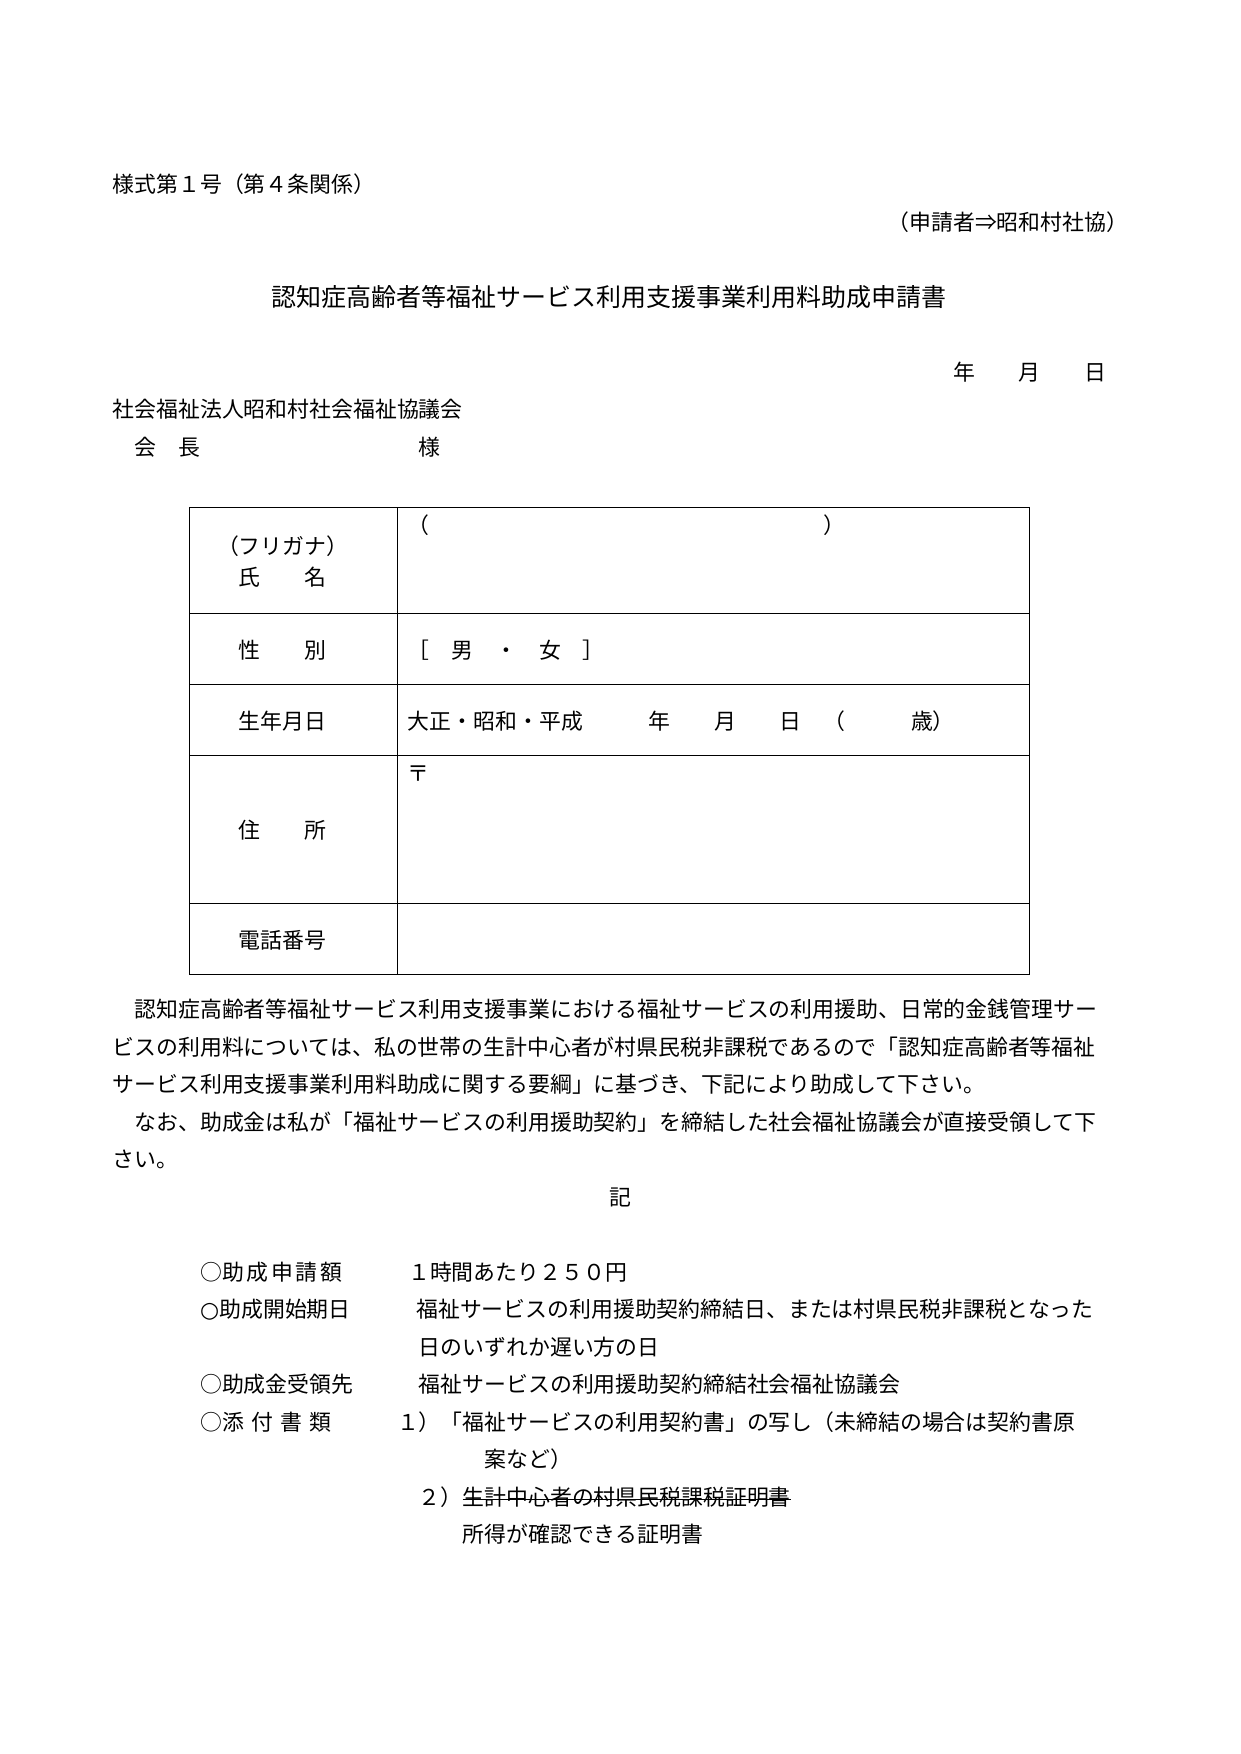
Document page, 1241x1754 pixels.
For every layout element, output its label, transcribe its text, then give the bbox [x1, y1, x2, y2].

text 様式第１号（第４条関係） [112, 164, 1128, 202]
table_header （ ） [398, 508, 1029, 613]
text 所得が確認できる証明書 [112, 1514, 1128, 1552]
text ○助成申請額 １時間あたり２５０円 [112, 1252, 1128, 1289]
text 日のいずれか遅い方の日 [112, 1327, 1128, 1364]
table_cell 生年月日 [190, 685, 397, 755]
text ○添付書類 １）「福祉サービスの利用契約書」の写し（未締結の場合は契約書原 [112, 1402, 1128, 1439]
text 案など） [112, 1439, 1128, 1477]
table_cell 性 別 [190, 614, 397, 684]
text なお、助成金は私が「福祉サービスの利用援助契約」を締結した社会福祉協議会が直接受領して下さい。 [112, 1102, 1106, 1177]
table_cell [398, 904, 1029, 974]
table_cell ［ 男 ・ 女 ］ [398, 614, 1029, 684]
text 社会福祉法人昭和村社会福祉協議会 [112, 389, 1106, 427]
text ２）生計中心者の村県民税課税証明書 [112, 1477, 1128, 1514]
subtitle 記 [112, 1177, 1128, 1214]
text 認知症高齢者等福祉サービス利用支援事業利用料助成申請書 [112, 277, 1106, 314]
text 年 月 日 [112, 352, 1106, 389]
text 会 長 様 [112, 427, 1106, 464]
text （申請者⇒昭和村社協） [112, 202, 1128, 239]
text ○助成開始期日 福祉サービスの利用援助契約締結日、または村県民税非課税となった [112, 1289, 1128, 1327]
table_cell 電話番号 [190, 904, 397, 974]
table_cell 〒 [398, 756, 1029, 903]
table_header （フリガナ） 氏 名 [190, 508, 397, 613]
table_cell 大正・昭和・平成 年 月 日 （ 歳） [398, 685, 1029, 755]
text ○助成金受領先 福祉サービスの利用援助契約締結社会福祉協議会 [112, 1364, 1128, 1402]
table_cell 住 所 [190, 756, 397, 903]
text 認知症高齢者等福祉サービス利用支援事業における福祉サービスの利用援助、日常的金銭管理サービスの利用料については、私の世帯の生計中心者が村県民税非課税であるので「認知症高齢者等福祉サービス利用支援事業利用料助成に関する要綱」に基づき、下記により助成して下さい。 [112, 989, 1106, 1102]
